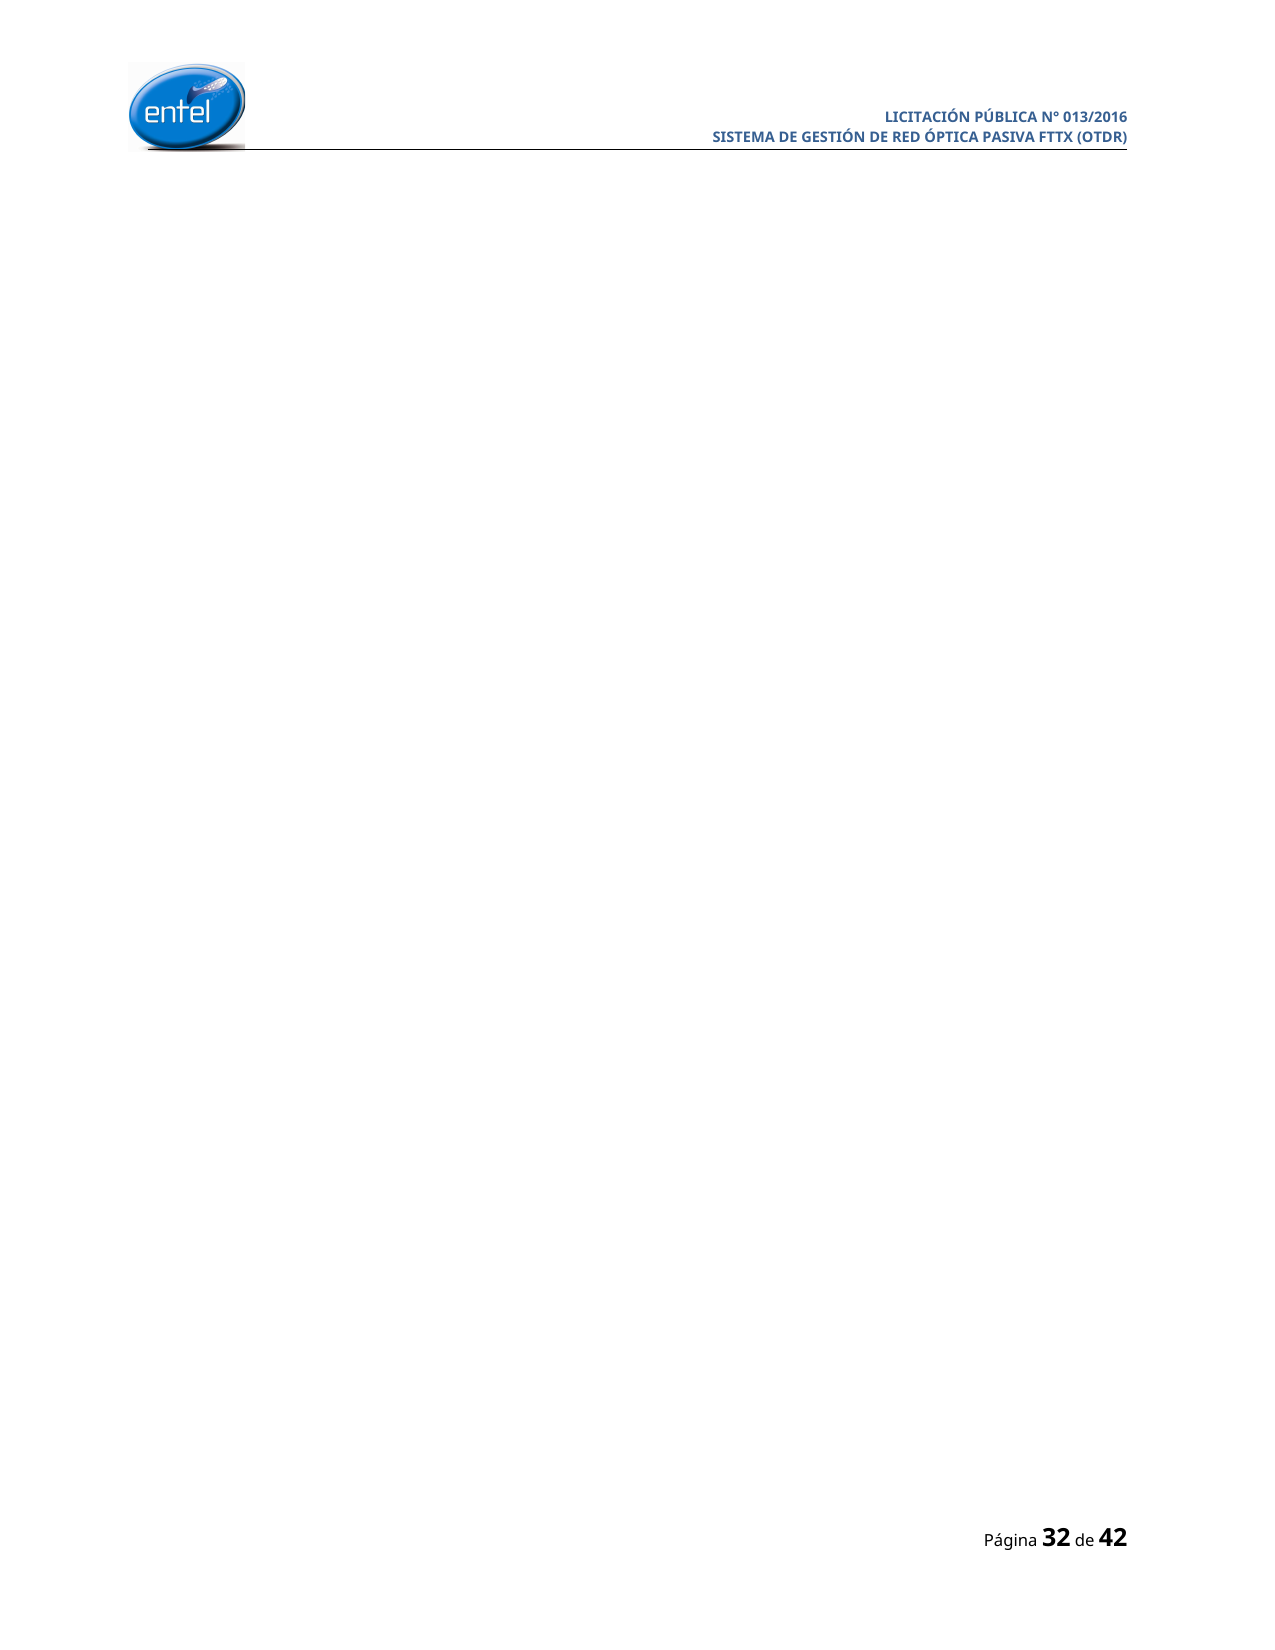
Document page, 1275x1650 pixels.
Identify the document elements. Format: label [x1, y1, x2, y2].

picture [128, 62, 246, 152]
